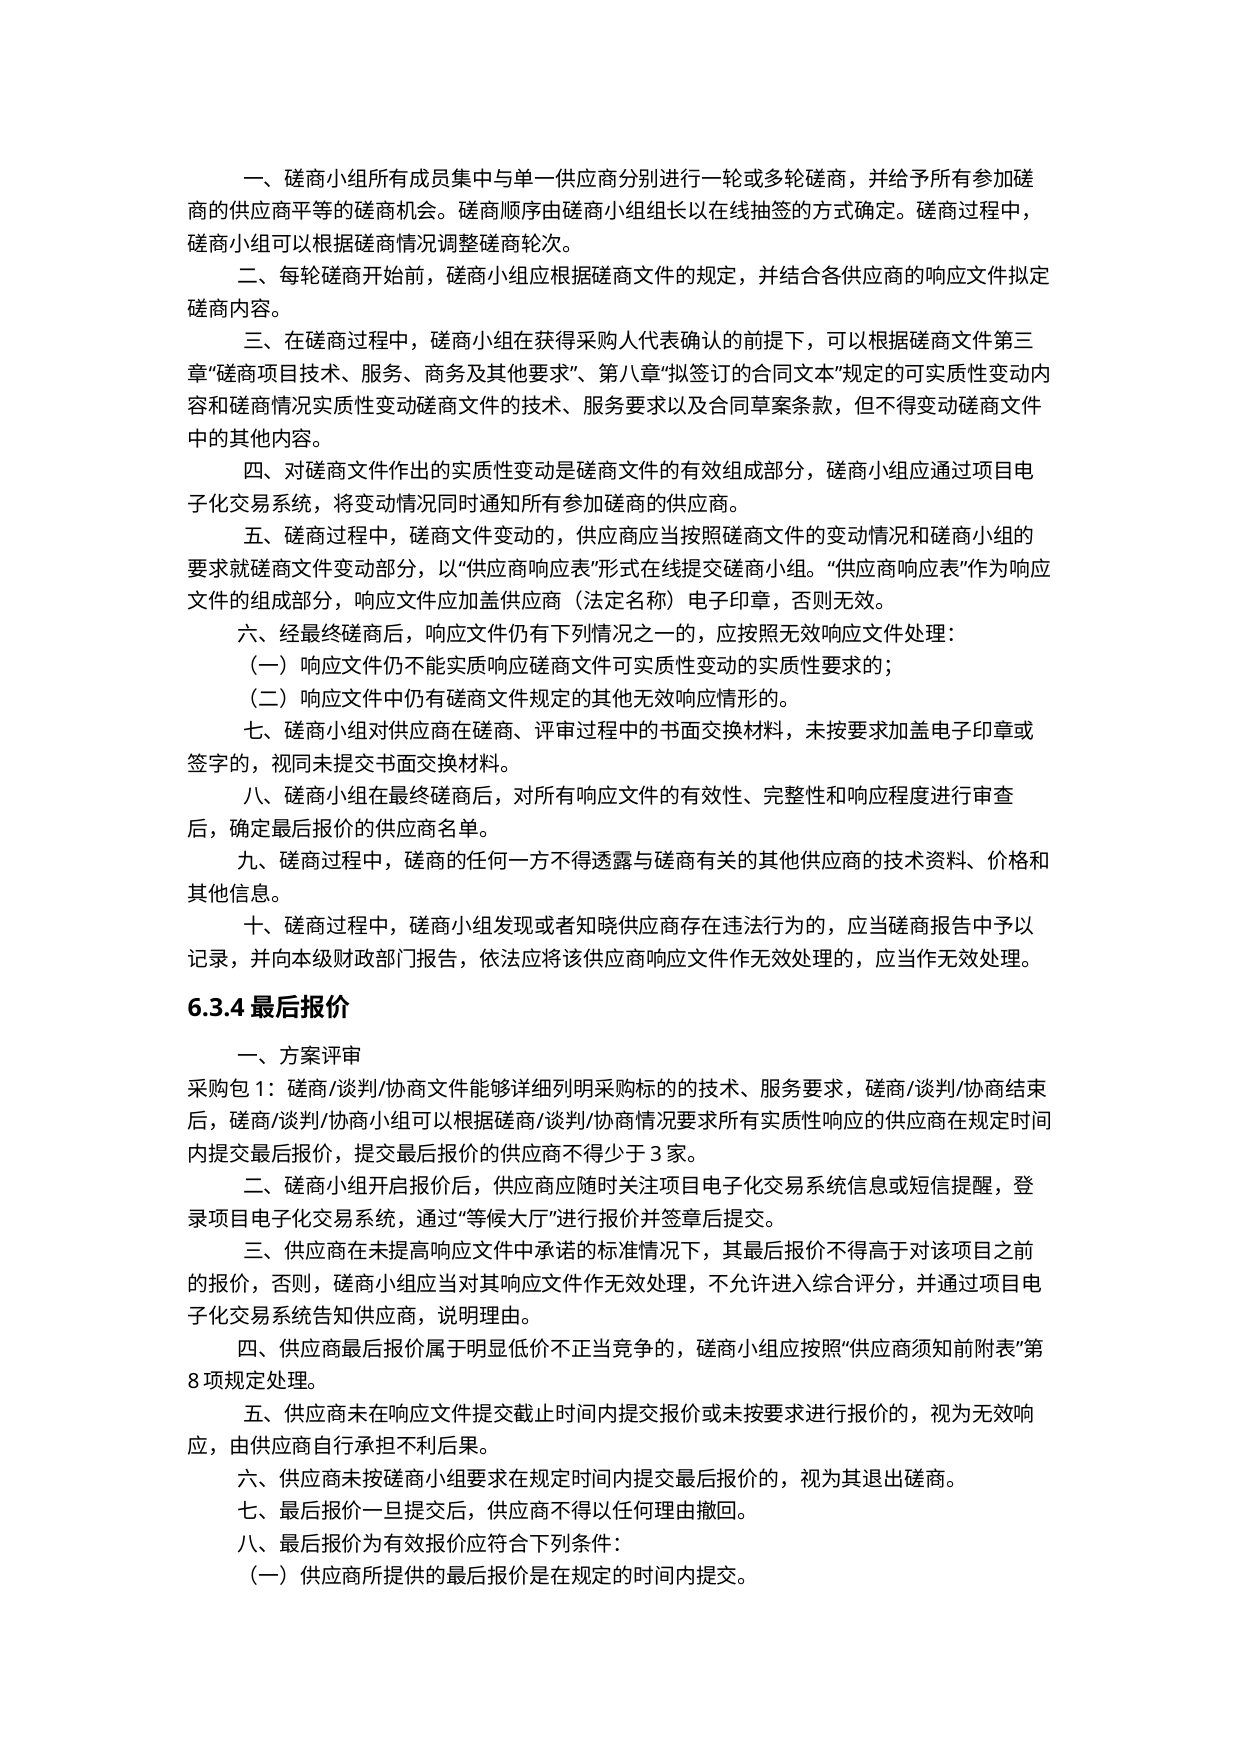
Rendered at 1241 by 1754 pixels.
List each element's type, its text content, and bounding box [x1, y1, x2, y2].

text 八、最后报价为有效报价应符合下列条件： [187, 1527, 1053, 1559]
text 五、磋商过程中，磋商文件变动的，供应商应当按照磋商文件的变动情况和磋商小组的要求就磋商文件变动部分，以“供应商响应表”形式在线提交磋商小组。“供应商响应表”作为响应文件的组成部分，响应文件应加盖供应商（法定名称）电子印章，否则无效。 [187, 519, 1053, 617]
text 十、磋商过程中，磋商小组发现或者知晓供应商存在违法行为的，应当磋商报告中予以记录，并向本级财政部门报告，依法应将该供应商响应文件作无效处理的，应当作无效处理。 [187, 909, 1053, 974]
text 九、磋商过程中，磋商的任何一方不得透露与磋商有关的其他供应商的技术资料、价格和其他信息。 [187, 844, 1053, 909]
text 三、在磋商过程中，磋商小组在获得采购人代表确认的前提下，可以根据磋商文件第三章“磋商项目技术、服务、商务及其他要求”、第八章“拟签订的合同文本”规定的可实质性变动内容和磋商情况实质性变动磋商文件的技术、服务要求以及合同草案条款，但不得变动磋商文件中的其他内容。 [187, 324, 1053, 454]
text 四、供应商最后报价属于明显低价不正当竞争的，磋商小组应按照“供应商须知前附表”第8项规定处理。 [187, 1332, 1053, 1397]
text 七、最后报价一旦提交后，供应商不得以任何理由撤回。 [187, 1494, 1053, 1527]
text （一）响应文件仍不能实质响应磋商文件可实质性变动的实质性要求的； [187, 649, 1053, 682]
text （一）供应商所提供的最后报价是在规定的时间内提交。 [187, 1559, 1053, 1592]
text 一、方案评审 [187, 1039, 1053, 1072]
text 八、磋商小组在最终磋商后，对所有响应文件的有效性、完整性和响应程度进行审查后，确定最后报价的供应商名单。 [187, 779, 1053, 844]
text 采购包1：磋商/谈判/协商文件能够详细列明采购标的的技术、服务要求，磋商/谈判/协商结束后，磋商/谈判/协商小组可以根据磋商/谈判/协商情况要求所有实质性响应的供应商在规定时间内提交最后报价，提交最后报价的供应商不得少于3家。 [187, 1072, 1053, 1169]
text 三、供应商在未提高响应文件中承诺的标准情况下，其最后报价不得高于对该项目之前的报价，否则，磋商小组应当对其响应文件作无效处理，不允许进入综合评分，并通过项目电子化交易系统告知供应商，说明理由。 [187, 1234, 1053, 1332]
text 六、供应商未按磋商小组要求在规定时间内提交最后报价的，视为其退出磋商。 [187, 1462, 1053, 1494]
text 六、经最终磋商后，响应文件仍有下列情况之一的，应按照无效响应文件处理： [187, 617, 1053, 649]
text 二、每轮磋商开始前，磋商小组应根据磋商文件的规定，并结合各供应商的响应文件拟定磋商内容。 [187, 259, 1053, 324]
text （二）响应文件中仍有磋商文件规定的其他无效响应情形的。 [187, 682, 1053, 714]
text 二、磋商小组开启报价后，供应商应随时关注项目电子化交易系统信息或短信提醒，登录项目电子化交易系统，通过“等候大厅”进行报价并签章后提交。 [187, 1169, 1053, 1234]
text 五、供应商未在响应文件提交截止时间内提交报价或未按要求进行报价的，视为无效响应，由供应商自行承担不利后果。 [187, 1397, 1053, 1462]
text 6.3.4最后报价 [187, 974, 1053, 1039]
text 一、磋商小组所有成员集中与单一供应商分别进行一轮或多轮磋商，并给予所有参加磋商的供应商平等的磋商机会。磋商顺序由磋商小组组长以在线抽签的方式确定。磋商过程中，磋商小组可以根据磋商情况调整磋商轮次。 [187, 162, 1053, 259]
text 四、对磋商文件作出的实质性变动是磋商文件的有效组成部分，磋商小组应通过项目电子化交易系统，将变动情况同时通知所有参加磋商的供应商。 [187, 454, 1053, 519]
text 七、磋商小组对供应商在磋商、评审过程中的书面交换材料，未按要求加盖电子印章或签字的，视同未提交书面交换材料。 [187, 714, 1053, 779]
